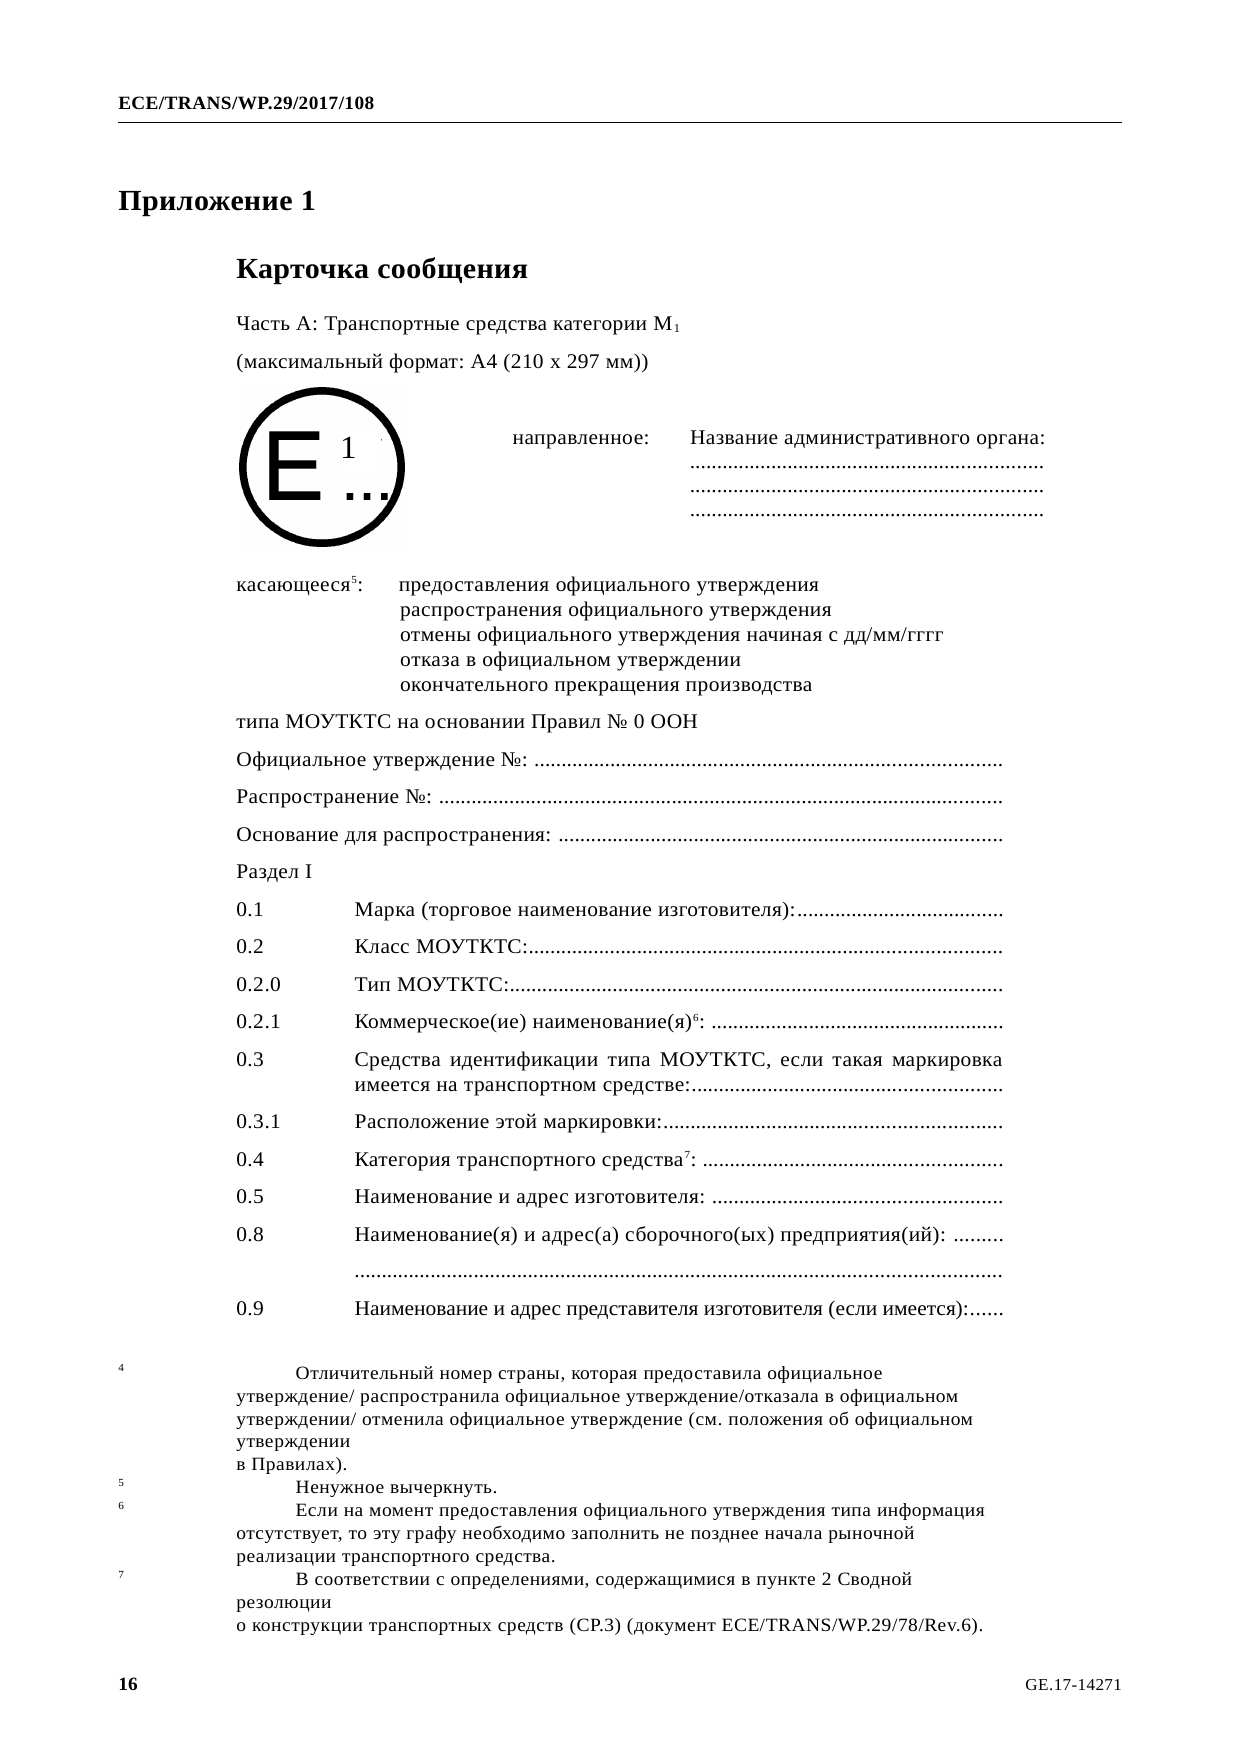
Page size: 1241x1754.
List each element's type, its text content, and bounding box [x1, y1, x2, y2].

text 0.2.0 Тип МОУТКТС: [236, 971, 1004, 996]
text Часть А: Транспортные средства категории М1 [236, 310, 1004, 335]
text 0.2.1 Коммерческое(ие) наименование(я): [236, 1008, 1004, 1033]
text 0.5 Наименование и адрес изготовителя: [236, 1183, 1004, 1208]
text 0.9 Наименование и адрес представителя изготовителя (если имеется): [236, 1295, 1004, 1320]
text Распространение №: [236, 783, 1004, 808]
text Основание для распространения: [236, 821, 1004, 846]
text касающееся: предоставления официального утверждения распространения официального утверждения отмены официального утверждения начиная с дд/мм/гггг отказа в официальном утверждении окончательного прекращения производства [236, 571, 990, 696]
text Карточка сообщения [118, 254, 1004, 285]
text типа МОУТКТС на основании Правил № 0 ООН [236, 708, 990, 733]
text 0.3.1 Расположение этой маркировки: [236, 1108, 1004, 1133]
text Официальное утверждение №: [236, 746, 1004, 771]
text Приложение 1 [118, 185, 1004, 216]
text 0.4 Категория транспортного средства: [236, 1146, 1004, 1171]
text (максимальный формат: A4 (210 x 297 мм)) [236, 348, 1004, 373]
text 0.3 Средства идентификации типа МОУТКТС, если такая маркировка имеется на транспортном средстве: [236, 1046, 1004, 1096]
text Раздел I [236, 858, 1004, 883]
text 0.1 Марка (торговое наименование изготовителя): [236, 896, 1004, 921]
text 0.2 Класс МОУТКТС: [236, 933, 1004, 958]
text 0.8 Наименование(я) и адрес(а) сборочного(ых) предприятия(ий): [236, 1221, 1004, 1246]
